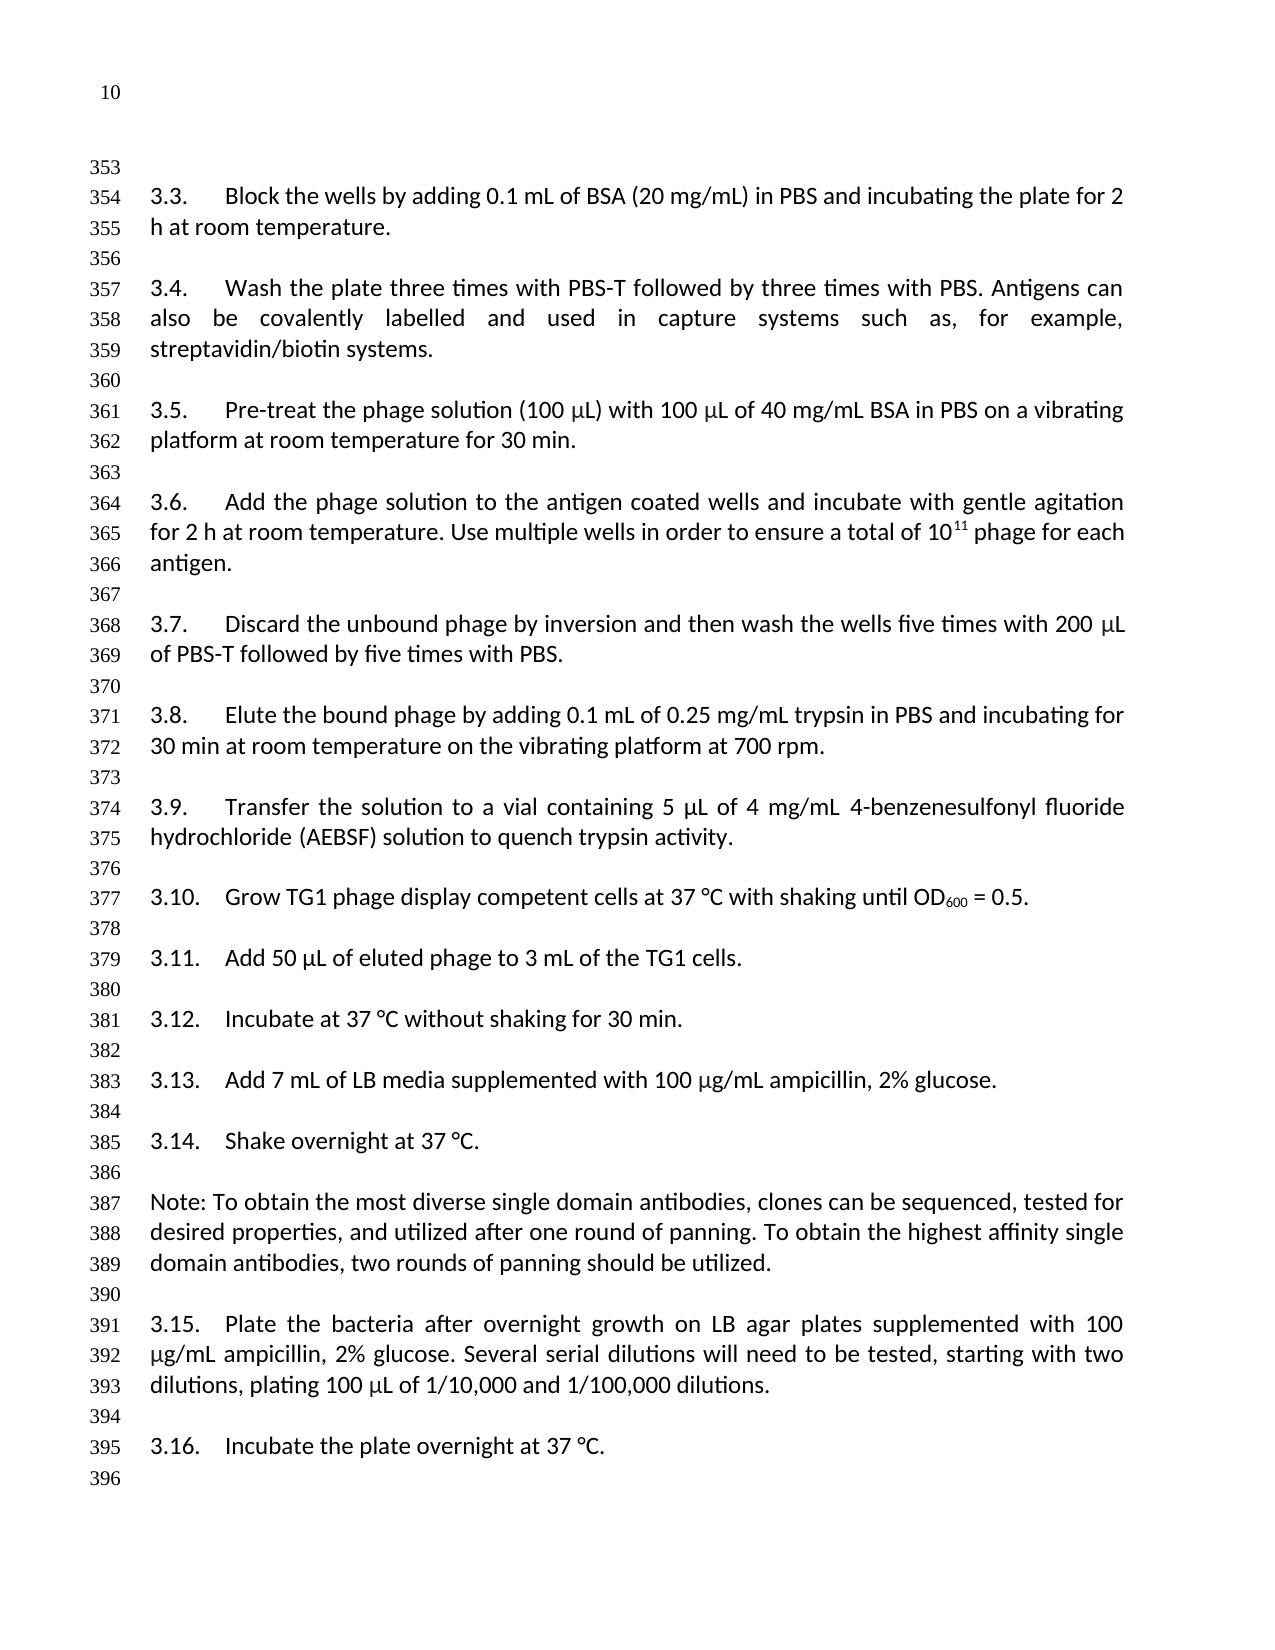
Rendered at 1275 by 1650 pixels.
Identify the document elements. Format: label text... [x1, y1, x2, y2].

list Incubate at 37 °C without shaking for 30 min. [150, 1003, 1125, 1033]
list Block the wells by adding 0.1 mL of BSA (20 mg/mL) in PBS and incubating the plate for 2 h at room temperature. [150, 181, 1125, 242]
list Shake overnight at 37 °C. [150, 1125, 1125, 1155]
list Discard the unbound phage by inversion and then wash the wells five times with 200 µL of PBS-T followed by five times with PBS. [150, 608, 1125, 669]
list Add 50 µL of eluted phage to 3 mL of the TG1 cells. [150, 942, 1125, 972]
list Transfer the solution to a vial containing 5 µL of 4 mg/mL 4-benzenesulfonyl fluoride hydrochloride (AEBSF) solution to quench trypsin activity. [150, 791, 1125, 852]
list Incubate the plate overnight at 37 °C. [150, 1430, 1125, 1461]
list Pre-treat the phage solution (100 µL) with 100 µL of 40 mg/mL BSA in PBS on a vibrating platform at room temperature for 30 min. [150, 394, 1125, 455]
list Grow TG1 phage display competent cells at 37 °C with shaking until OD600 = 0.5. [150, 881, 1125, 911]
list Add 7 mL of LB media supplemented with 100 µg/mL ampicillin, 2% glucose. [150, 1064, 1125, 1094]
list Add the phage solution to the antigen coated wells and incubate with gentle agitation for 2 h at room temperature. Use multiple wells in order to ensure a total of 1011 phage for each antigen. [150, 486, 1125, 577]
list Elute the bound phage by adding 0.1 mL of 0.25 mg/mL trypsin in PBS and incubating for 30 min at room temperature on the vibrating platform at 700 rpm. [150, 699, 1125, 760]
list Plate the bacteria after overnight growth on LB agar plates supplemented with 100 µg/mL ampicillin, 2% glucose. Several serial dilutions will need to be tested, starting with two dilutions, plating 100 µL of 1/10,000 and 1/100,000 dilutions. [150, 1308, 1125, 1399]
list Wash the plate three times with PBS-T followed by three times with PBS. Antigens can also be covalently labelled and used in capture systems such as, for example, streptavidin/biotin systems. [150, 272, 1125, 364]
text Note: To obtain the most diverse single domain antibodies, clones can be sequenced, tested for desired properties, and utilized after one round of panning. To obtain the highest affinity single domain antibodies, two rounds of panning should be utilized. [150, 1186, 1125, 1277]
